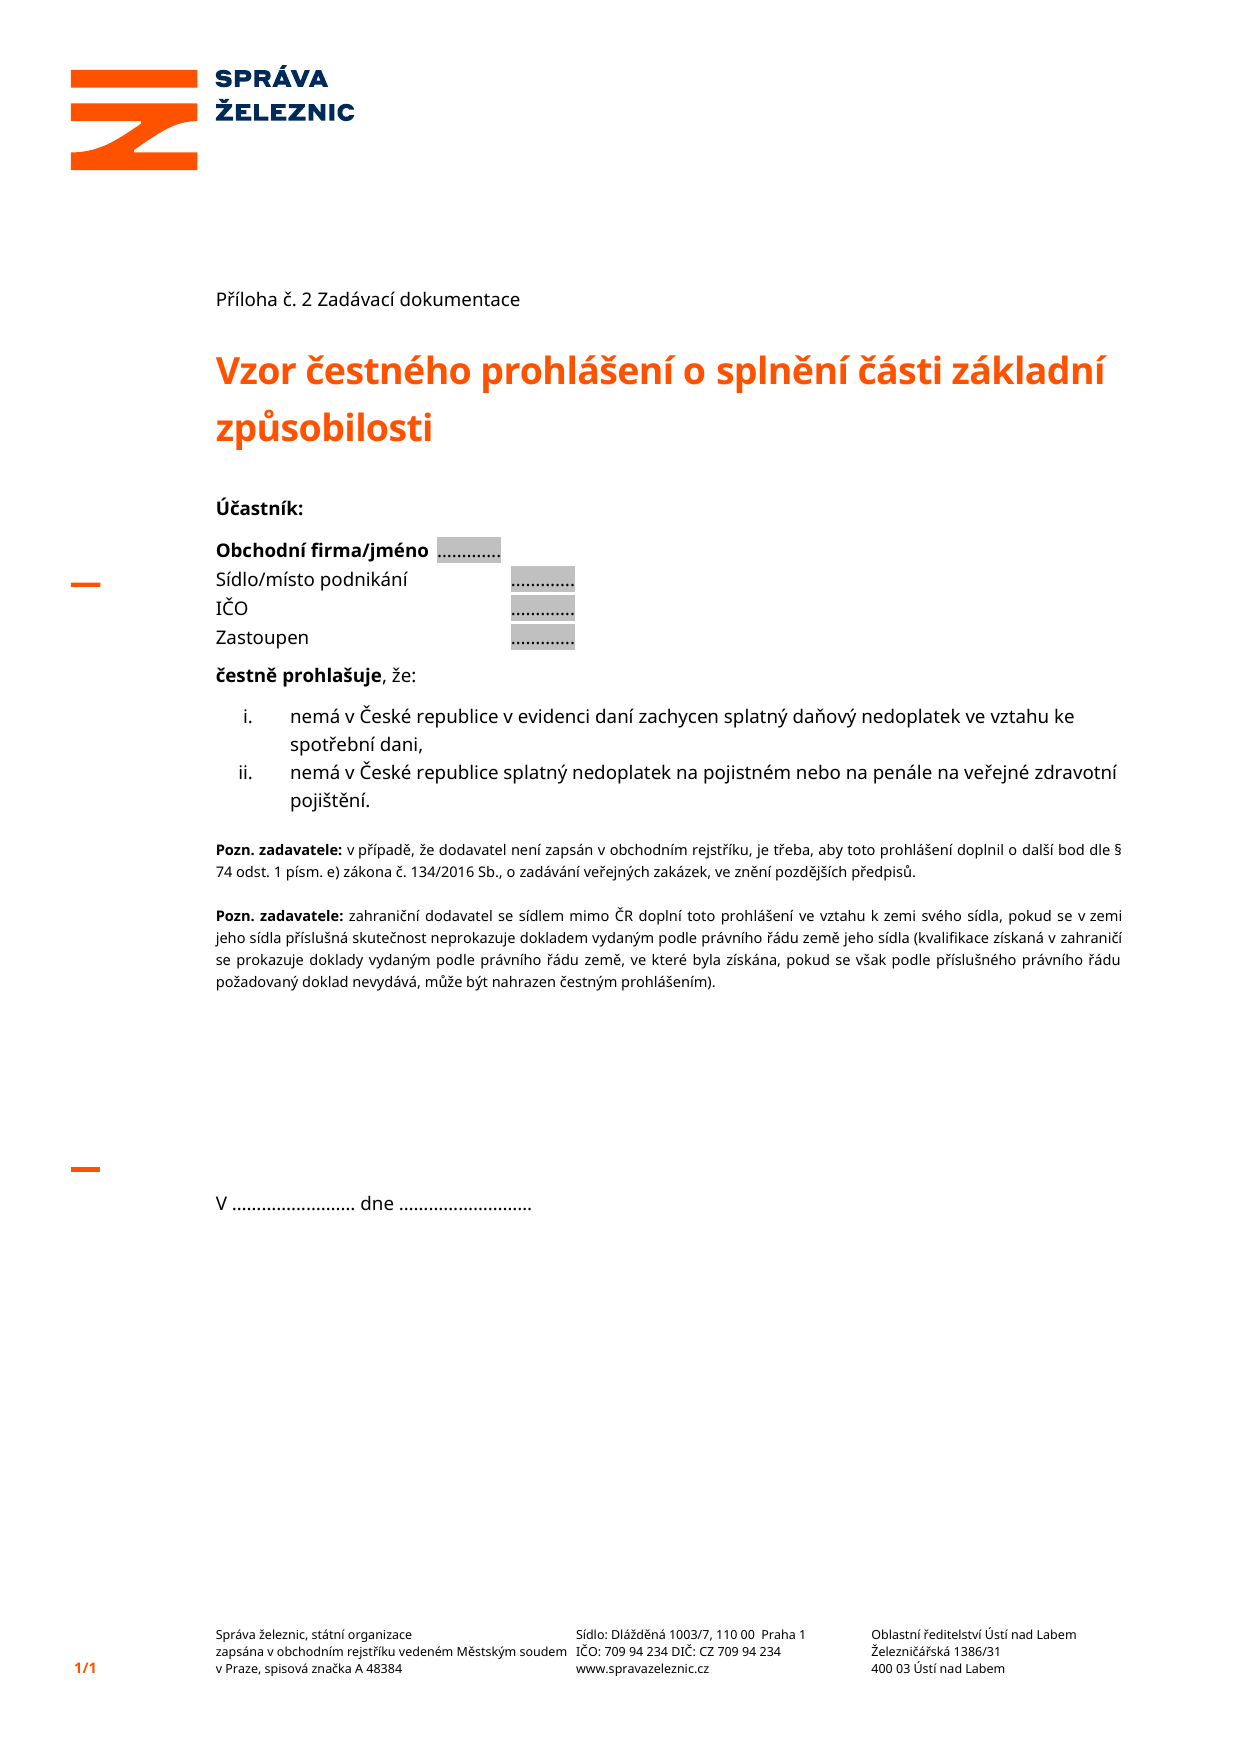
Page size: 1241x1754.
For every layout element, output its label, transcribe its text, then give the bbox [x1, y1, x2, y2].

text Zastoupen …………. [216, 621, 1122, 650]
text Účastník: [216, 491, 1122, 522]
text Pozn. zadavatele: zahraniční dodavatel se sídlem mimo ČR doplní toto prohlášení ve vztahu k zemi svého sídla, pokud se v zemi jeho sídla příslušná skutečnost neprokazuje dokladem vydaným podle právního řádu země jeho sídla (kvalifikace získaná v zahraničí se prokazuje doklady vydaným podle právního řádu země, ve které byla získána, pokud se však podle příslušného právního řádu požadovaný doklad nevydává, může být nahrazen čestným prohlášením). [216, 906, 1122, 991]
text Obchodní firma/jméno …………. [216, 534, 1122, 563]
text IČO …………. [216, 592, 1122, 621]
text čestně prohlašuje, že: [216, 663, 1122, 688]
text V ………………….… dne ……………………… [216, 1187, 1121, 1216]
list nemá v České republice splatný nedoplatek na pojistném nebo na penále na veřejné zdravotní pojištění. [253, 759, 1122, 813]
text Příloha č. 2 Zadávací dokumentace [216, 286, 1122, 311]
subtitle Vzor čestného prohlášení o splnění části základní způsobilosti [216, 345, 1122, 452]
text Sídlo/místo podnikání …………. [216, 563, 1122, 592]
list nemá v České republice v evidenci daní zachycen splatný daňový nedoplatek ve vztahu ke spotřební dani, [253, 703, 1122, 757]
text Pozn. zadavatele: v případě, že dodavatel není zapsán v obchodním rejstříku, je třeba, aby toto prohlášení doplnil o další bod dle § 74 odst. 1 písm. e) zákona č. 134/2016 Sb., o zadávání veřejných zakázek, ve znění pozdějších předpisů. [216, 840, 1122, 882]
